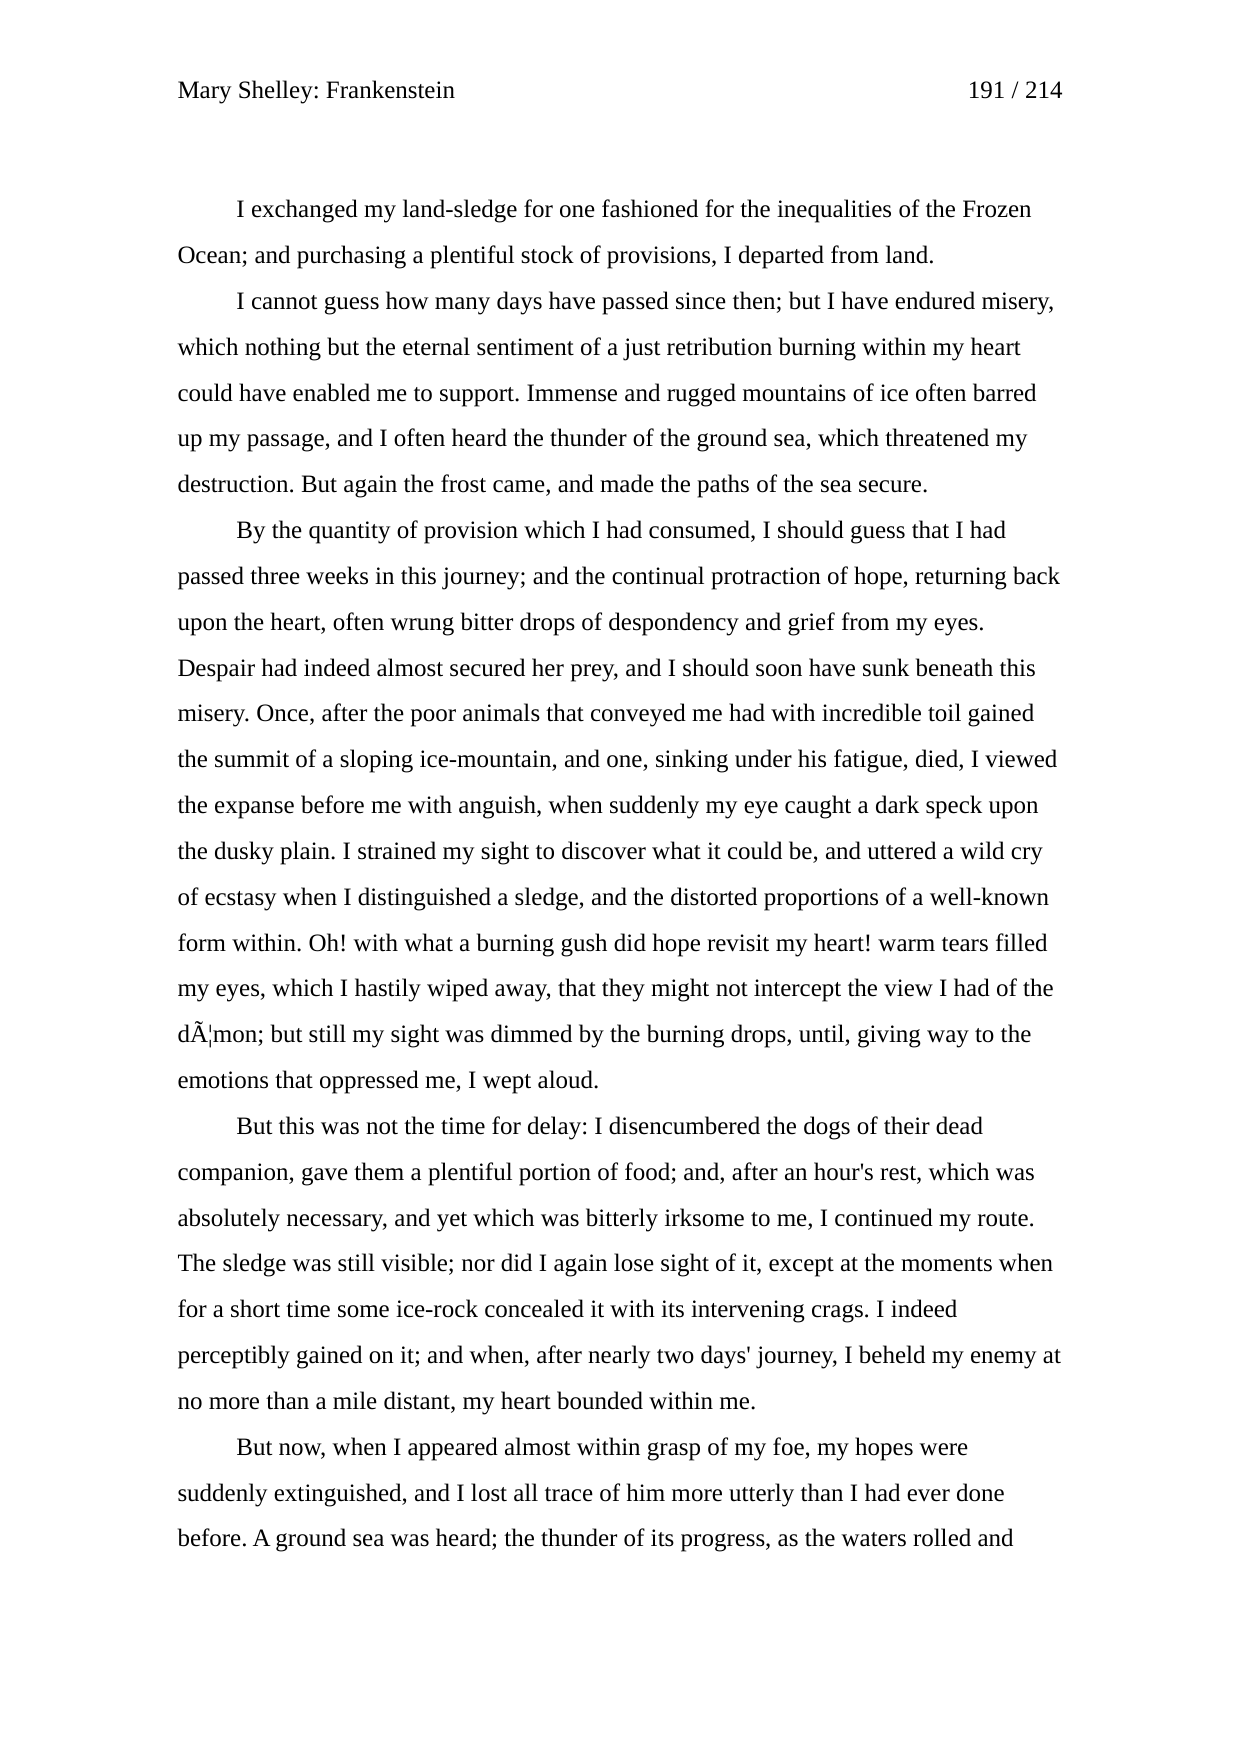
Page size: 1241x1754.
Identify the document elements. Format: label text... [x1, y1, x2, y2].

text By the quantity of provision which I had consumed, I should guess that I had passed three weeks in this journey; and the continual protraction of hope, returning back upon the heart, often wrung bitter drops of despondency and grief from my eyes. Despair had indeed almost secured her prey, and I should soon have sunk beneath this misery. Once, after the poor animals that conveyed me had with incredible toil gained the summit of a sloping ice-mountain, and one, sinking under his fatigue, died, I viewed the expanse before me with anguish, when suddenly my eye caught a dark speck upon the dusky plain. I strained my sight to discover what it could be, and uttered a wild cry of ecstasy when I distinguished a sledge, and the distorted proportions of a well-known form within. Oh! with what a burning gush did hope revisit my heart! warm tears filled my eyes, which I hastily wiped away, that they might not intercept the view I had of the dÃ¦mon; but still my sight was dimmed by the burning drops, until, giving way to the emotions that oppressed me, I wept aloud. [177, 498, 1063, 1094]
text I cannot guess how many days have passed since then; but I have endured misery, which nothing but the eternal sentiment of a just retribution burning within my heart could have enabled me to support. Immense and rugged mountains of ice often barred up my passage, and I often heard the thunder of the ground sea, which threatened my destruction. But again the frost came, and made the paths of the sea secure. [177, 269, 1063, 498]
text But this was not the time for delay: I disencumbered the dogs of their dead companion, gave them a plentiful portion of food; and, after an hour's rest, which was absolutely necessary, and yet which was bitterly irksome to me, I continued my route. The sledge was still visible; nor did I again lose sight of it, except at the moments when for a short time some ice-rock concealed it with its intervening crags. I indeed perceptibly gained on it; and when, after nearly two days' journey, I beheld my enemy at no more than a mile distant, my heart bounded within me. [177, 1094, 1063, 1415]
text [177, 1415, 1063, 1552]
text I exchanged my land-sledge for one fashioned for the inequalities of the Frozen Ocean; and purchasing a plentiful stock of provisions, I departed from land. [177, 177, 1063, 269]
